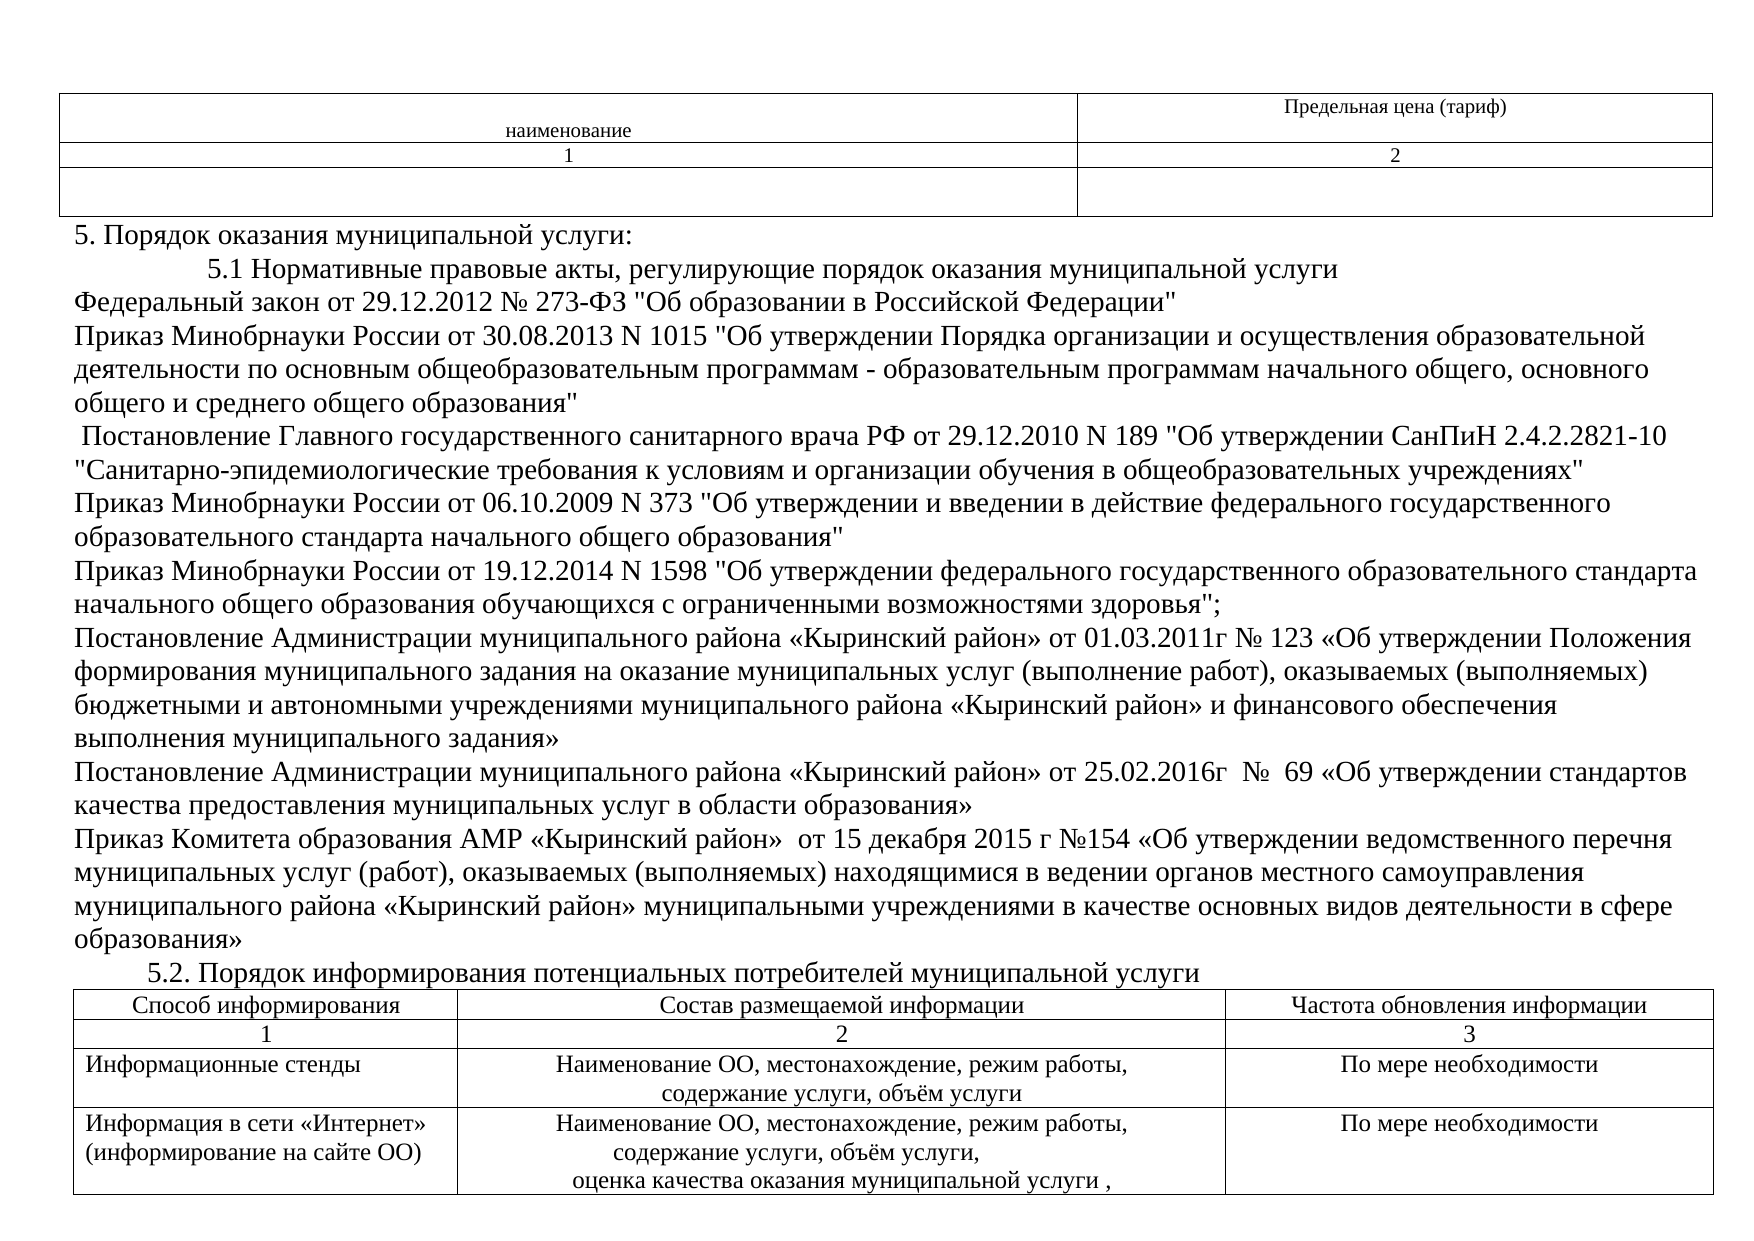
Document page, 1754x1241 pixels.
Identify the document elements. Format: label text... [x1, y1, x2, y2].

table_cell 1 [74, 1020, 457, 1048]
text Постановление Администрации муниципального района «Кыринский район» от 25.02.2016г № 69 «Об утверждении стандартов качества предоставления муниципальных услуг в области образования» [74, 754, 1698, 821]
table_cell 2 [1078, 143, 1712, 167]
text 5.2. Порядок информирования потенциальных потребителей муниципальной услуги [74, 955, 1698, 989]
text Федеральный закон от 29.12.2012 № 273-ФЗ "Об образовании в Российской Федерации" [74, 284, 1698, 318]
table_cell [458, 1108, 1225, 1194]
table_header Предельная цена (тариф) [1078, 94, 1712, 142]
text 5.1 Нормативные правовые акты, регулирующие порядок оказания муниципальной услуги [207, 251, 1698, 284]
text Приказ Минобрнауки России от 19.12.2014 N 1598 "Об утверждении федерального государственного образовательного стандарта начального общего образования обучающихся с ограниченными возможностями здоровья"; [74, 553, 1698, 620]
text Приказ Минобрнауки России от 30.08.2013 N 1015 "Об утверждении Порядка организации и осуществления образовательной деятельности по основным общеобразовательным программам - образовательным программам начального общего, основного общего и среднего общего образования" [74, 318, 1698, 418]
text Постановление Главного государственного санитарного врача РФ от 29.12.2010 N 189 "Об утверждении СанПиН 2.4.2.2821-10 "Санитарно-эпидемиологические требования к условиям и организации обучения в общеобразовательных учреждениях" [74, 418, 1698, 486]
text Приказ Минобрнауки России от 06.10.2009 N 373 "Об утверждении и введении в действие федерального государственного образовательного стандарта начального общего образования" [74, 486, 1698, 553]
text Постановление Администрации муниципального района «Кыринский район» от 01.03.2011г № 123 «Об утверждении Положения формирования муниципального задания на оказание муниципальных услуг (выполнение работ), оказываемых (выполняемых) бюджетными и автономными учреждениями муниципального района «Кыринский район» и финансового обеспечения выполнения муниципального задания» [74, 620, 1698, 754]
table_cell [1226, 1108, 1713, 1194]
table_header Частота обновления информации [1226, 990, 1713, 1018]
table_header Способ информирования [74, 990, 457, 1018]
table_cell [1078, 168, 1712, 216]
table_header Состав размещаемой информации [458, 990, 1225, 1018]
table_cell 1 [60, 143, 1077, 167]
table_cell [74, 1108, 457, 1194]
table_cell [60, 168, 1077, 216]
table_cell По мере необходимости [1226, 1049, 1713, 1107]
table_header наименование [60, 94, 1077, 142]
table_cell Информационные стенды [74, 1049, 457, 1107]
table_cell 3 [1226, 1020, 1713, 1048]
text 5. Порядок оказания муниципальной услуги: [74, 217, 1698, 251]
table_cell 2 [458, 1020, 1225, 1048]
table_cell Наименование ОО, местонахождение, режим работы, содержание услуги, объём услуги [458, 1049, 1225, 1107]
text Приказ Комитета образования АМР «Кыринский район» от 15 декабря 2015 г №154 «Об утверждении ведомственного перечня муниципальных услуг (работ), оказываемых (выполняемых) находящимися в ведении органов местного самоуправления муниципального района «Кыринский район» муниципальными учреждениями в качестве основных видов деятельности в сфере образования» [74, 821, 1698, 955]
